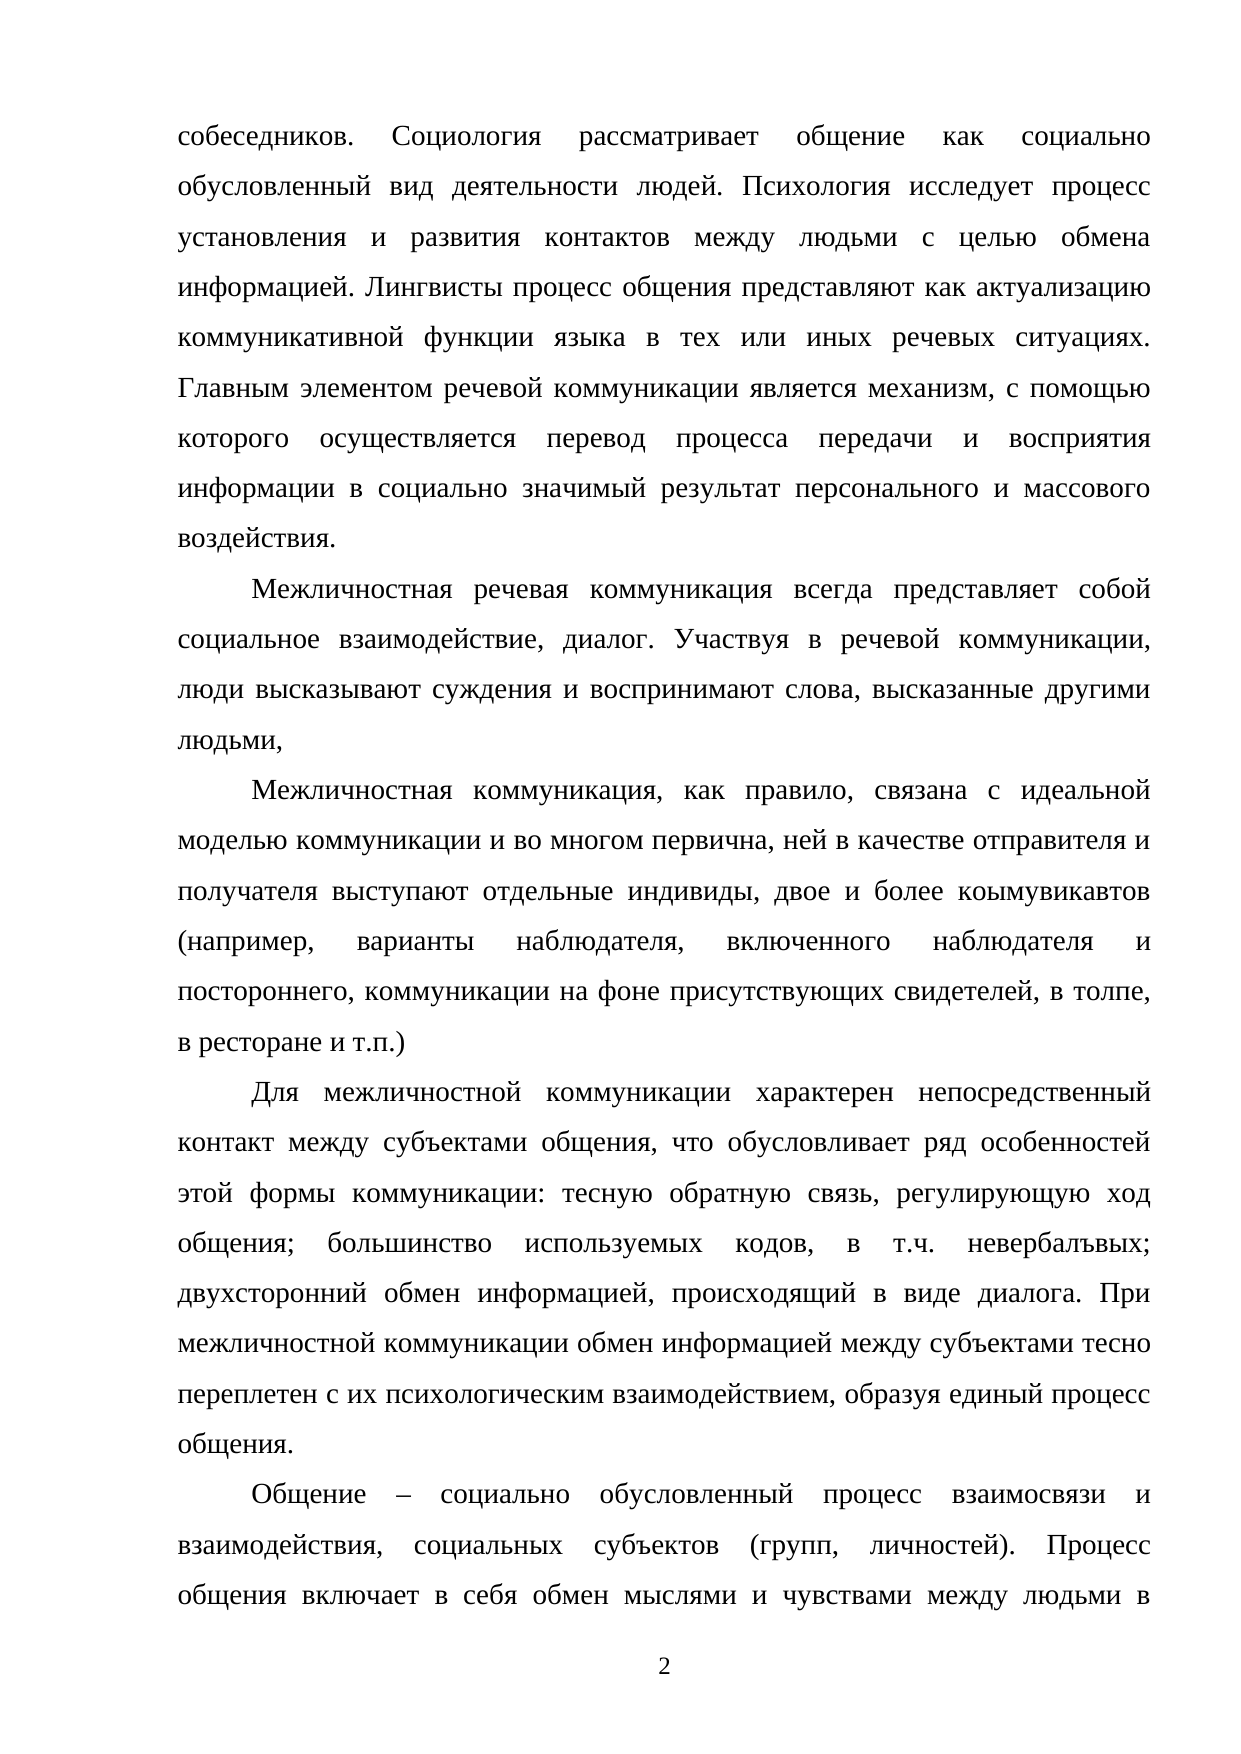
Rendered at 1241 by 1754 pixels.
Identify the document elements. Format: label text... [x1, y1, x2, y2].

text Межличностная коммуникация, как правило, связана с идеальной моделью коммуникации и во многом первична, ней в качестве отправителя и получателя выступают отдельные индивиды, двое и более коымувикавтов (например, варианты наблюдателя, включенного наблюдателя и постороннего, коммуникации на фоне присутствующих свидетелей, в толпе, в ресторане и т.п.) [177, 772, 1152, 1057]
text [177, 1477, 1152, 1611]
text Межличностная речевая коммуникация всегда представляет собой социальное взаимодействие, диалог. Участвуя в речевой коммуникации, люди высказывают суждения и воспринимают слова, высказанные другими людьми, [177, 571, 1152, 755]
text Для межличностной коммуникации характерен непосредственный контакт между субъектами общения, что обусловливает ряд особенностей этой формы коммуникации: тесную обратную связь, регулирующую ход общения; большинство используемых кодов, в т.ч. невербалъвых; двухсторонний обмен информацией, происходящий в виде диалога. При межличностной коммуникации обмен информацией между субъектами тесно переплетен с их психологическим взаимодействием, образуя единый процесс общения. [177, 1074, 1152, 1460]
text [177, 118, 1152, 554]
